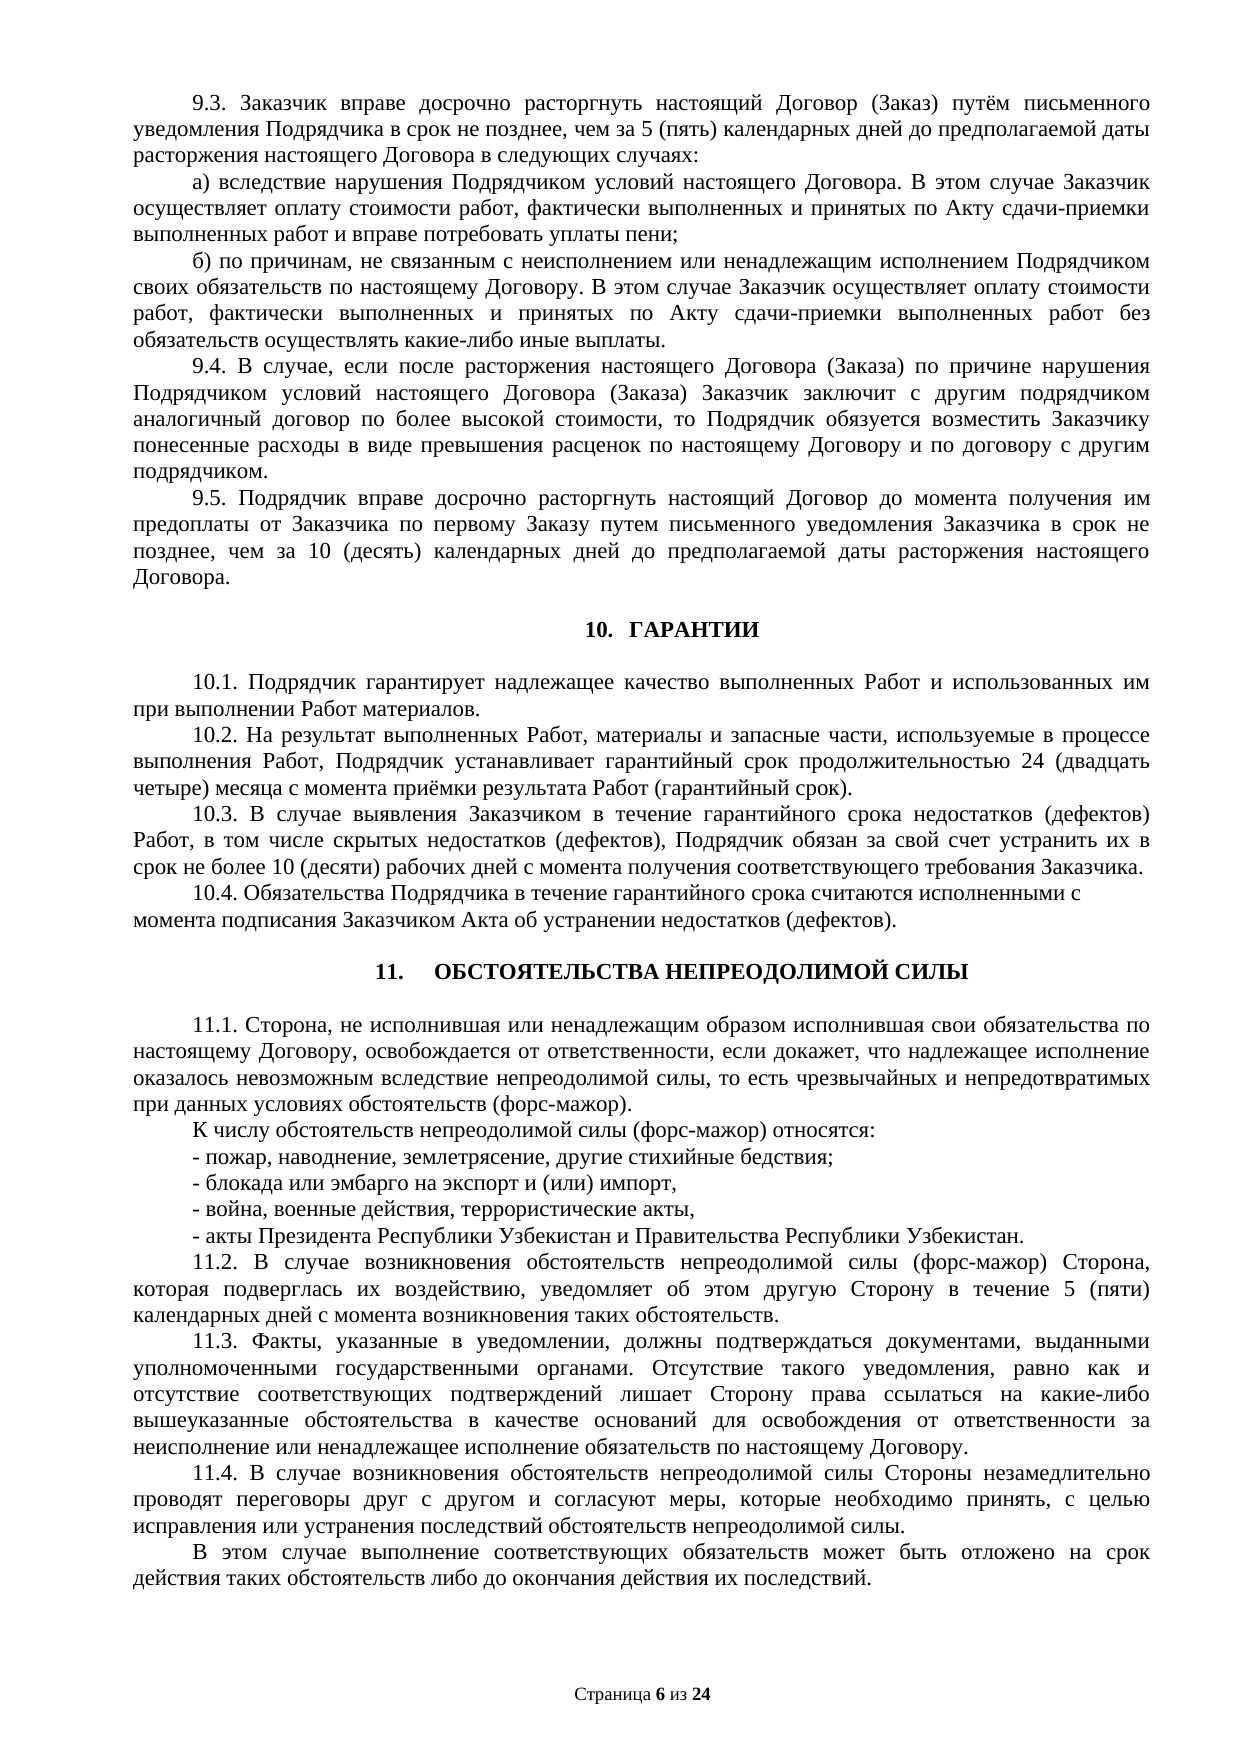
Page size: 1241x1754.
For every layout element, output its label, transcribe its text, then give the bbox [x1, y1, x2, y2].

list ОБСТОЯТЕЛЬСТВА НЕПРЕОДОЛИМОЙ СИЛЫ [133, 958, 1152, 985]
text 9.5. Подрядчик вправе досрочно расторгнуть настоящий Договор до момента получения им предоплаты от Заказчика по первому Заказу путем письменного уведомления Заказчика в срок не позднее, чем за 10 (десять) календарных дней до предполагаемой даты расторжения настоящего Договора. [133, 484, 1152, 589]
text 11.4. В случае возникновения обстоятельств непреодолимой силы Стороны незамедлительно проводят переговоры друг с другом и согласуют меры, которые необходимо принять, с целью исправления или устранения последствий обстоятельств непреодолимой силы. [133, 1459, 1152, 1538]
text - блокада или эмбарго на экспорт и (или) импорт, [133, 1169, 1152, 1196]
text 10.3. В случае выявления Заказчиком в течение гарантийного срока недостатков (дефектов) Работ, в том числе скрытых недостатков (дефектов), Подрядчик обязан за свой счет устранить их в срок не более 10 (десяти) рабочих дней с момента получения соответствующего требования Заказчика. [133, 800, 1152, 879]
text 11.1. Сторона, не исполнившая или ненадлежащим образом исполнившая свои обязательства по настоящему Договору, освобождается от ответственности, если докажет, что надлежащее исполнение оказалось невозможным вследствие непреодолимой силы, то есть чрезвычайных и непредотвратимых при данных условиях обстоятельств (форс-мажор). [133, 1011, 1152, 1116]
list ГАРАНТИИ [133, 616, 1152, 642]
text - война, военные действия, террористические акты, [133, 1196, 1152, 1222]
text - акты Президента Республики Узбекистан и Правительства Республики Узбекистан. [133, 1222, 1152, 1248]
text В этом случае выполнение соответствующих обязательств может быть отложено на срок действия таких обстоятельств либо до окончания действия их последствий. [133, 1538, 1152, 1591]
text 10.4. Обязательства Подрядчика в течение гарантийного срока считаются исполненными с момента подписания Заказчиком Акта об устранении недостатков (дефектов). [133, 879, 1152, 932]
text 10.1. Подрядчик гарантирует надлежащее качество выполненных Работ и использованных им при выполнении Работ материалов. [133, 668, 1152, 721]
text К числу обстоятельств непреодолимой силы (форс-мажор) относятся: [133, 1116, 1152, 1143]
text 10.2. На результат выполненных Работ, материалы и запасные части, используемые в процессе выполнения Работ, Подрядчик устанавливает гарантийный срок продолжительностью 24 (двадцать четыре) месяца с момента приёмки результата Работ (гарантийный срок). [133, 721, 1152, 800]
text а) вследствие нарушения Подрядчиком условий настоящего Договора. В этом случае Заказчик осуществляет оплату стоимости работ, фактически выполненных и принятых по Акту сдачи-приемки выполненных работ и вправе потребовать уплаты пени; [133, 168, 1152, 247]
text 11.3. Факты, указанные в уведомлении, должны подтверждаться документами, выданными уполномоченными государственными органами. Отсутствие такого уведомления, равно как и отсутствие соответствующих подтверждений лишает Сторону права ссылаться на какие-либо вышеуказанные обстоятельства в качестве оснований для освобождения от ответственности за неисполнение или ненадлежащее исполнение обязательств по настоящему Договору. [133, 1327, 1152, 1459]
text 11.2. В случае возникновения обстоятельств непреодолимой силы (форс-мажор) Сторона, которая подверглась их воздействию, уведомляет об этом другую Сторону в течение 5 (пяти) календарных дней с момента возникновения таких обстоятельств. [133, 1248, 1152, 1327]
text 9.4. В случае, если после расторжения настоящего Договора (Заказа) по причине нарушения Подрядчиком условий настоящего Договора (Заказа) Заказчик заключит с другим подрядчиком аналогичный договор по более высокой стоимости, то Подрядчик обязуется возместить Заказчику понесенные расходы в виде превышения расценок по настоящему Договору и по договору с другим подрядчиком. [133, 352, 1152, 484]
text 9.3. Заказчик вправе досрочно расторгнуть настоящий Договор (Заказ) путём письменного уведомления Подрядчика в срок не позднее, чем за 5 (пять) календарных дней до предполагаемой даты расторжения настоящего Договора в следующих случаях: [133, 89, 1152, 168]
text - пожар, наводнение, землетрясение, другие стихийные бедствия; [133, 1143, 1152, 1169]
text б) по причинам, не связанным с неисполнением или ненадлежащим исполнением Подрядчиком своих обязательств по настоящему Договору. В этом случае Заказчик осуществляет оплату стоимости работ, фактически выполненных и принятых по Акту сдачи-приемки выполненных работ без обязательств осуществлять какие-либо иные выплаты. [133, 247, 1152, 352]
